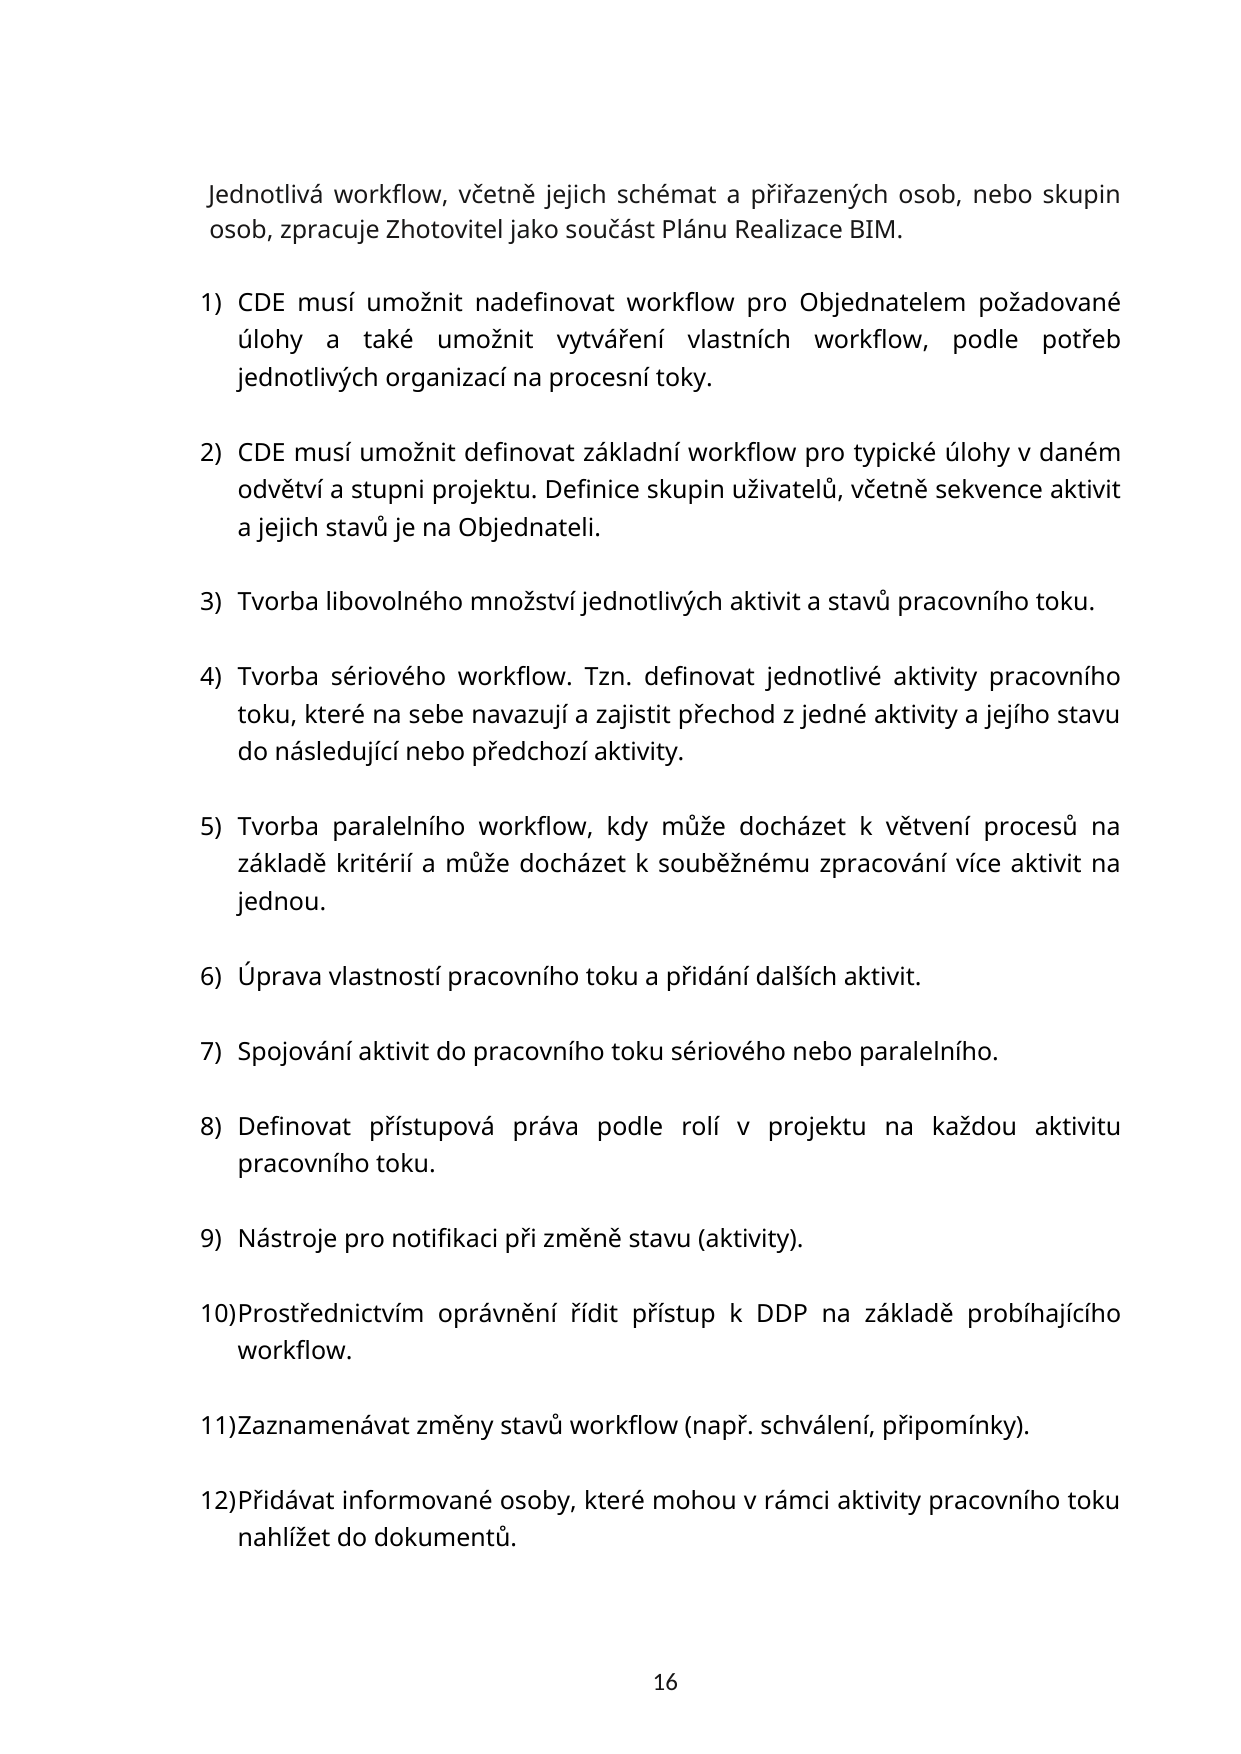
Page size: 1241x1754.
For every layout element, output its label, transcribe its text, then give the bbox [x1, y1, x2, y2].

text Jednotlivá workflow, včetně jejich schémat a přiřazených osob, nebo skupin osob, zpracuje Zhotovitel jako součást Plánu Realizace BIM. [208, 177, 1122, 246]
subtitle Zaznamenávat změny stavů workflow (např. schválení, připomínky). [200, 1408, 1122, 1442]
subtitle Přidávat informované osoby, které mohou v rámci aktivity pracovního toku nahlížet do dokumentů. [200, 1482, 1122, 1554]
subtitle Tvorba sériového workflow. Tzn. definovat jednotlivé aktivity pracovního toku, které na sebe navazují a zajistit přechod z jedné aktivity a jejího stavu do následující nebo předchozí aktivity. [200, 659, 1122, 768]
subtitle CDE musí umožnit nadefinovat workflow pro Objednatelem požadované úlohy a také umožnit vytváření vlastních workflow, podle potřeb jednotlivých organizací na procesní toky. [200, 285, 1122, 393]
subtitle Prostřednictvím oprávnění řídit přístup k DDP na základě probíhajícího workflow. [200, 1295, 1122, 1367]
subtitle CDE musí umožnit definovat základní workflow pro typické úlohy v daném odvětví a stupni projektu. Definice skupin uživatelů, včetně sekvence aktivit a jejich stavů je na Objednateli. [200, 434, 1122, 543]
subtitle Tvorba libovolného množství jednotlivých aktivit a stavů pracovního toku. [200, 584, 1122, 618]
subtitle Spojování aktivit do pracovního toku sériového nebo paralelního. [200, 1033, 1122, 1067]
subtitle Definovat přístupová práva podle rolí v projektu na každou aktivitu pracovního toku. [200, 1108, 1122, 1179]
subtitle Tvorba paralelního workflow, kdy může docházet k větvení procesů na základě kritérií a může docházet k souběžnému zpracování více aktivit na jednou. [200, 809, 1122, 917]
subtitle Nástroje pro notifikaci při změně stavu (aktivity). [200, 1220, 1122, 1254]
subtitle Úprava vlastností pracovního toku a přidání dalších aktivit. [200, 958, 1122, 992]
